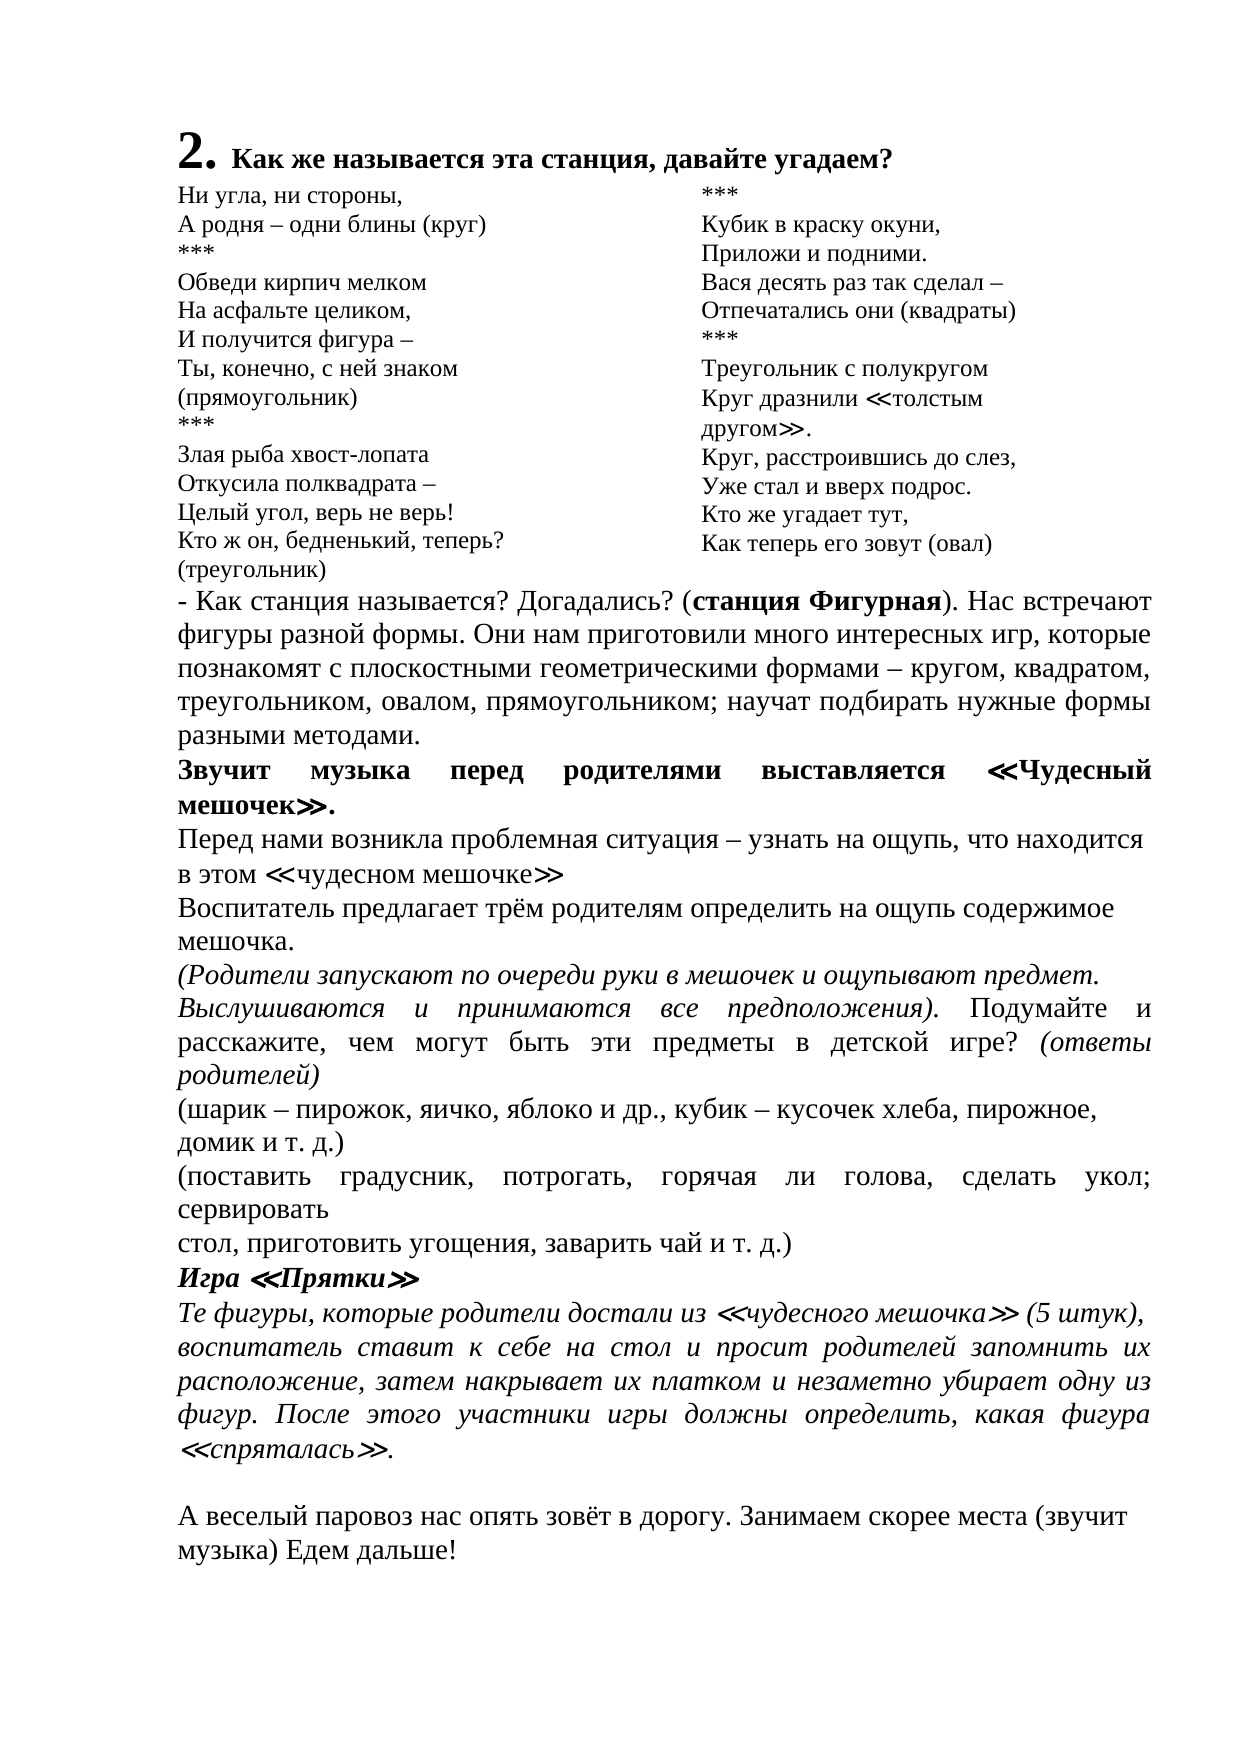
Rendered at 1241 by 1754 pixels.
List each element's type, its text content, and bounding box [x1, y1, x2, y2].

text Приложи и подними. [701, 238, 1152, 267]
text Треугольник с полукругом [701, 353, 1152, 382]
text Воспитатель предлагает трём родителям определить на ощупь содержимое [177, 890, 1152, 923]
text Ни угла, ни стороны, [177, 180, 627, 209]
text 2. Как же называется эта станция, давайте угадаем? [177, 118, 1152, 180]
text домик и т. д.) [177, 1124, 1152, 1158]
text Круг, расстроившись до слез, [701, 442, 1152, 471]
text (Родители запускают по очереди руки в мешочек и ощупывают предмет. [177, 957, 1152, 990]
text (шарик – пирожок, яичко, яблоко и др., кубик – кусочек хлеба, пирожное, [177, 1091, 1152, 1124]
text И получится фигура – [177, 324, 627, 353]
text музыка) Едем дальше! [177, 1532, 1152, 1566]
text *** [177, 238, 627, 267]
text *** [177, 410, 627, 439]
text Вася десять раз так сделал – [701, 267, 1152, 295]
text Кто же угадает тут, [701, 499, 1152, 528]
text Уже стал и вверх подрос. [701, 471, 1152, 499]
text Кто ж он, бедненький, теперь? [177, 525, 627, 554]
text Как теперь его зовут (овал) [701, 528, 1152, 557]
text Целый угол, верь не верь! [177, 497, 627, 525]
text стол, приготовить угощения, заварить чай и т. д.) [177, 1225, 1152, 1259]
text На асфальте целиком, [177, 295, 627, 324]
text Кубик в краску окуни, [701, 209, 1152, 238]
text Игра ≪Прятки≫ [177, 1259, 1152, 1294]
text *** [701, 324, 1152, 353]
text (поставить градусник, потрогать, горячая ли голова, сделать укол; сервировать [177, 1158, 1152, 1225]
text Перед нами возникла проблемная ситуация – узнать на ощупь, что находится [177, 821, 1152, 854]
text Круг дразнили ≪толстым [701, 382, 1152, 412]
text в этом ≪чудесном мешочке≫ [177, 854, 1152, 890]
text Ты, конечно, с ней знаком [177, 353, 627, 382]
text (прямоугольник) [177, 382, 627, 410]
text другом≫. [701, 412, 1152, 442]
text воспитатель ставит к себе на стол и просит родителей запомнить их расположение, затем накрывает их платком и незаметно убирает одну из фигур. После этого участники игры должны определить, какая фигура ≪спряталась≫. [177, 1329, 1152, 1465]
text - Как станция называется? Догадались? (станция Фигурная). Нас встречают фигуры разной формы. Они нам приготовили много интересных игр, которые познакомят с плоскостными геометрическими формами – кругом, квадратом, треугольником, овалом, прямоугольником; научат подбирать нужные формы разными методами. [177, 583, 1152, 751]
text Откусила полквадрата – [177, 468, 627, 497]
text Отпечатались они (квадраты) [701, 295, 1152, 324]
text Обведи кирпич мелком [177, 267, 627, 295]
text Те фигуры, которые родители достали из ≪чудесного мешочка≫ (5 штук), [177, 1294, 1152, 1329]
text Злая рыба хвост-лопата [177, 439, 627, 468]
text (треугольник) [177, 554, 627, 583]
text А родня – одни блины (круг) [177, 209, 627, 238]
text мешочка. [177, 923, 1152, 957]
text Выслушиваются и принимаются все предположения). Подумайте и расскажите, чем могут быть эти предметы в детской игре? (ответы родителей) [177, 990, 1152, 1091]
text А веселый паровоз нас опять зовёт в дорогу. Занимаем скорее места (звучит [177, 1498, 1152, 1532]
text Звучит музыка перед родителями выставляется ≪Чудесный мешочек≫. [177, 751, 1152, 821]
text *** [701, 180, 1152, 209]
